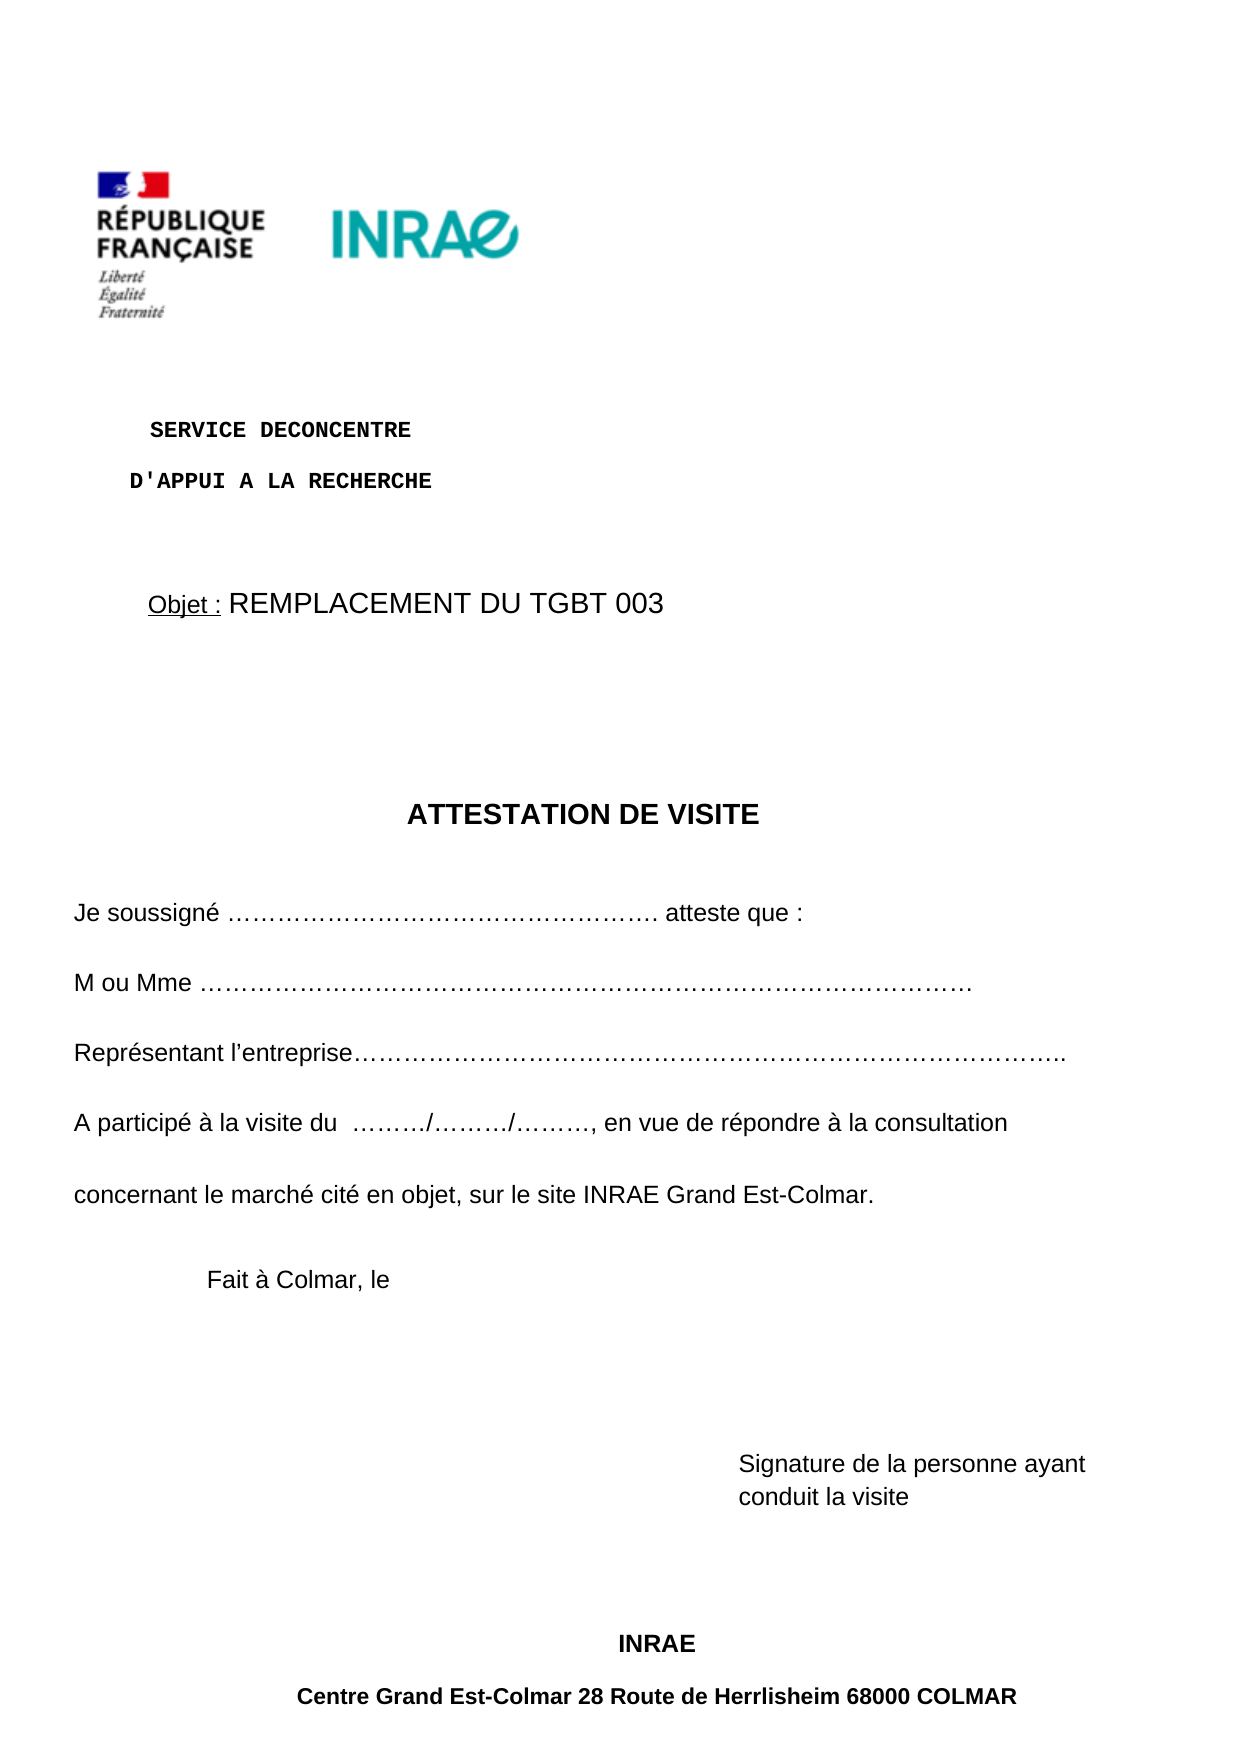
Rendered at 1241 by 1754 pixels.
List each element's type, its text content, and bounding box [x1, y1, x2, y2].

text Objet : REMPLACEMENT DU TGBT 003 [148, 586, 1093, 620]
text Je soussigné ……………………………………………. atteste que : [74, 898, 1093, 927]
subtitle M ou Mme ………………………………………………………………………………… [74, 968, 1093, 997]
picture [73, 147, 544, 343]
subtitle SERVICE DECONCENTRE [74, 418, 487, 444]
subtitle ATTESTATION DE VISITE [74, 797, 1093, 830]
text A participé à la visite du ………/………/………, en vue de répondre à la consultation concernant le marché cité en objet, sur le site INRAE Grand Est-Colmar. [74, 1108, 1093, 1209]
subtitle D'APPUI A LA RECHERCHE [74, 469, 487, 495]
text Représentant l’entreprise………………………………………………………………………….. [74, 1038, 1093, 1067]
subtitle Fait à Colmar, le [207, 1264, 1093, 1293]
text Signature de la personne ayant conduit la visite [738, 1449, 1093, 1511]
